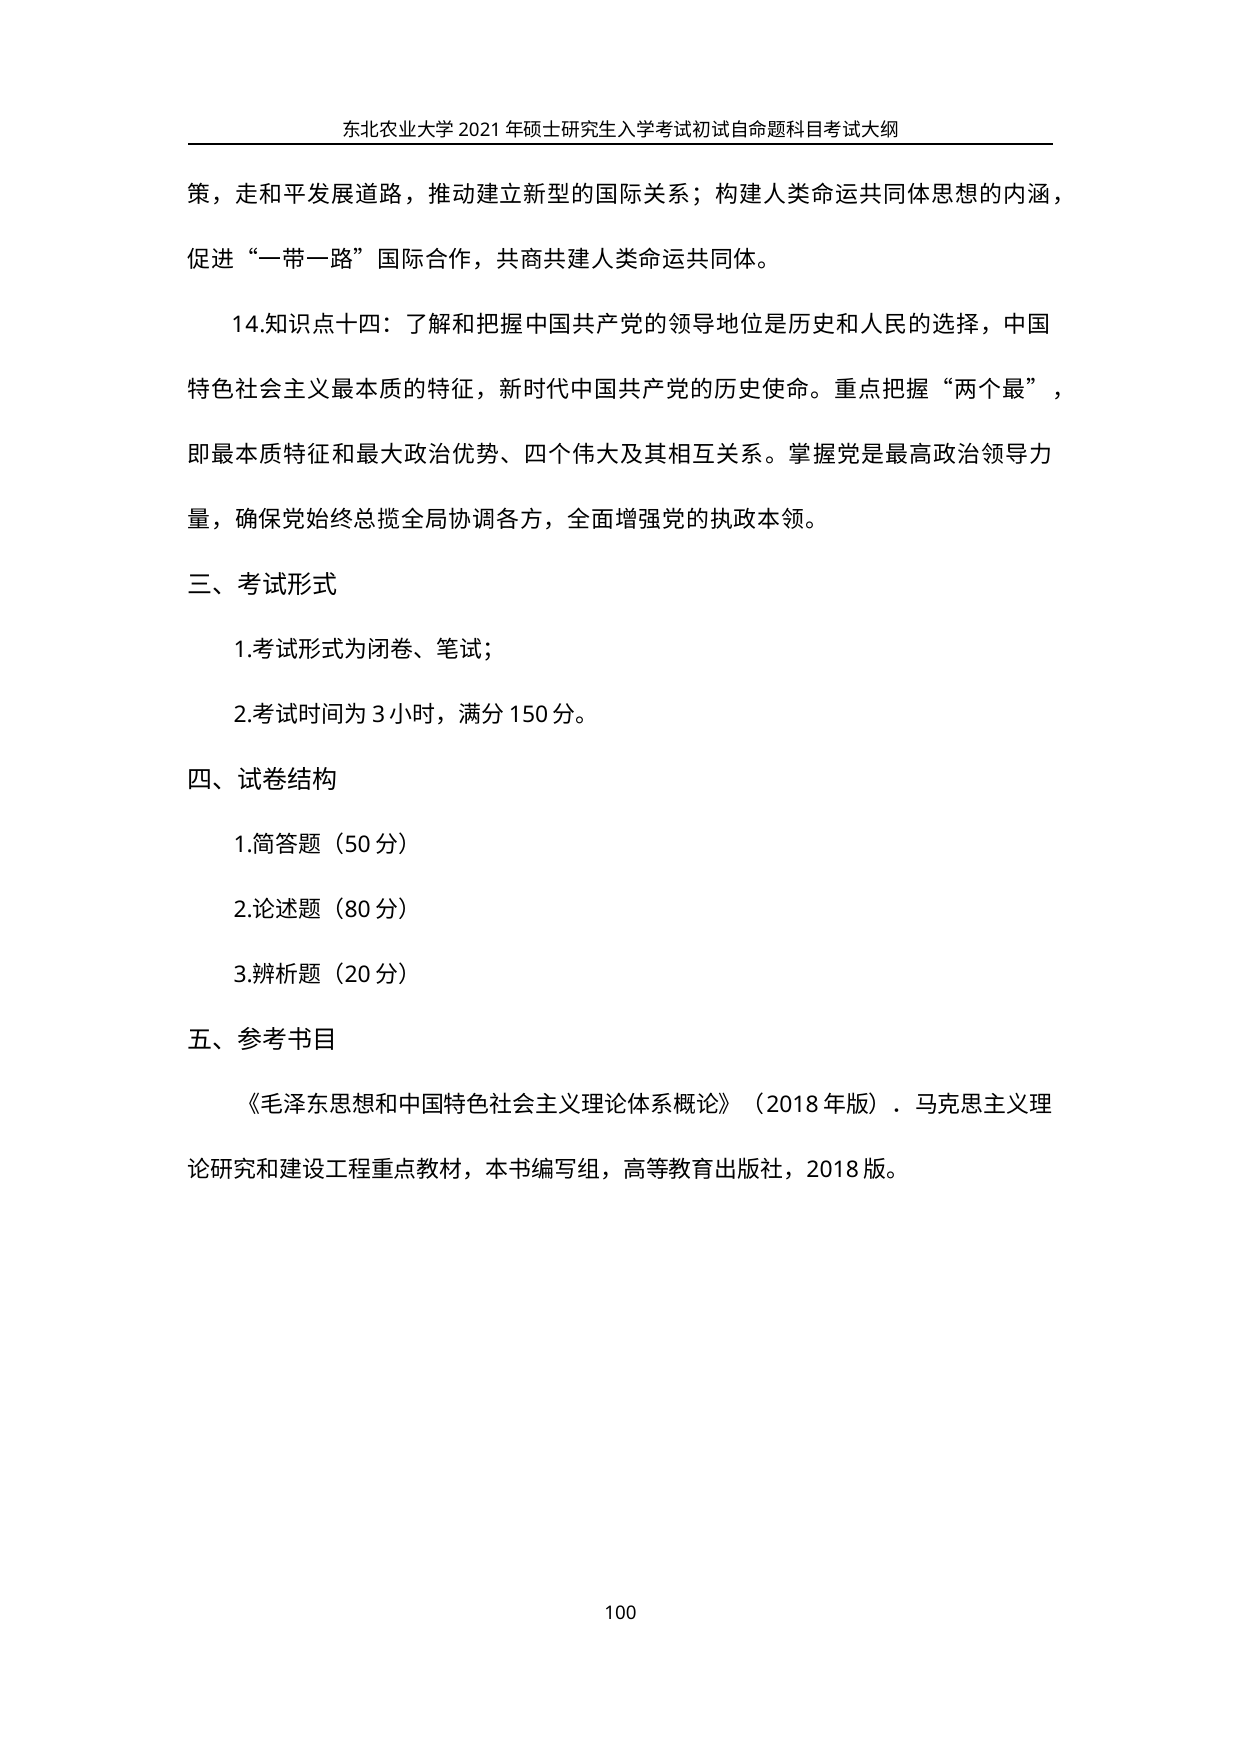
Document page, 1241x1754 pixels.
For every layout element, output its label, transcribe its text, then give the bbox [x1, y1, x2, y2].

text 1.考试形式为闭卷、笔试； [187, 615, 1053, 680]
text 《毛泽东思想和中国特色社会主义理论体系概论》（2018年版）．马克思主义理论研究和建设工程重点教材，本书编写组，高等教育出版社，2018版。 [187, 1070, 1053, 1200]
text 2.论述题（80分） [187, 875, 1053, 940]
text 四、试卷结构 [187, 745, 1053, 810]
text 五、参考书目 [187, 1005, 1053, 1070]
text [187, 160, 1053, 290]
text 三、考试形式 [187, 550, 1053, 615]
text 3.辨析题（20分） [187, 940, 1053, 1005]
text 2.考试时间为3小时，满分150分。 [187, 680, 1053, 745]
text 1.简答题（50分） [187, 810, 1053, 875]
text 14.知识点十四：了解和把握中国共产党的领导地位是历史和人民的选择，中国特色社会主义最本质的特征，新时代中国共产党的历史使命。重点把握“两个最”，即最本质特征和最大政治优势、四个伟大及其相互关系。掌握党是最高政治领导力量，确保党始终总揽全局协调各方，全面增强党的执政本领。 [187, 290, 1053, 550]
